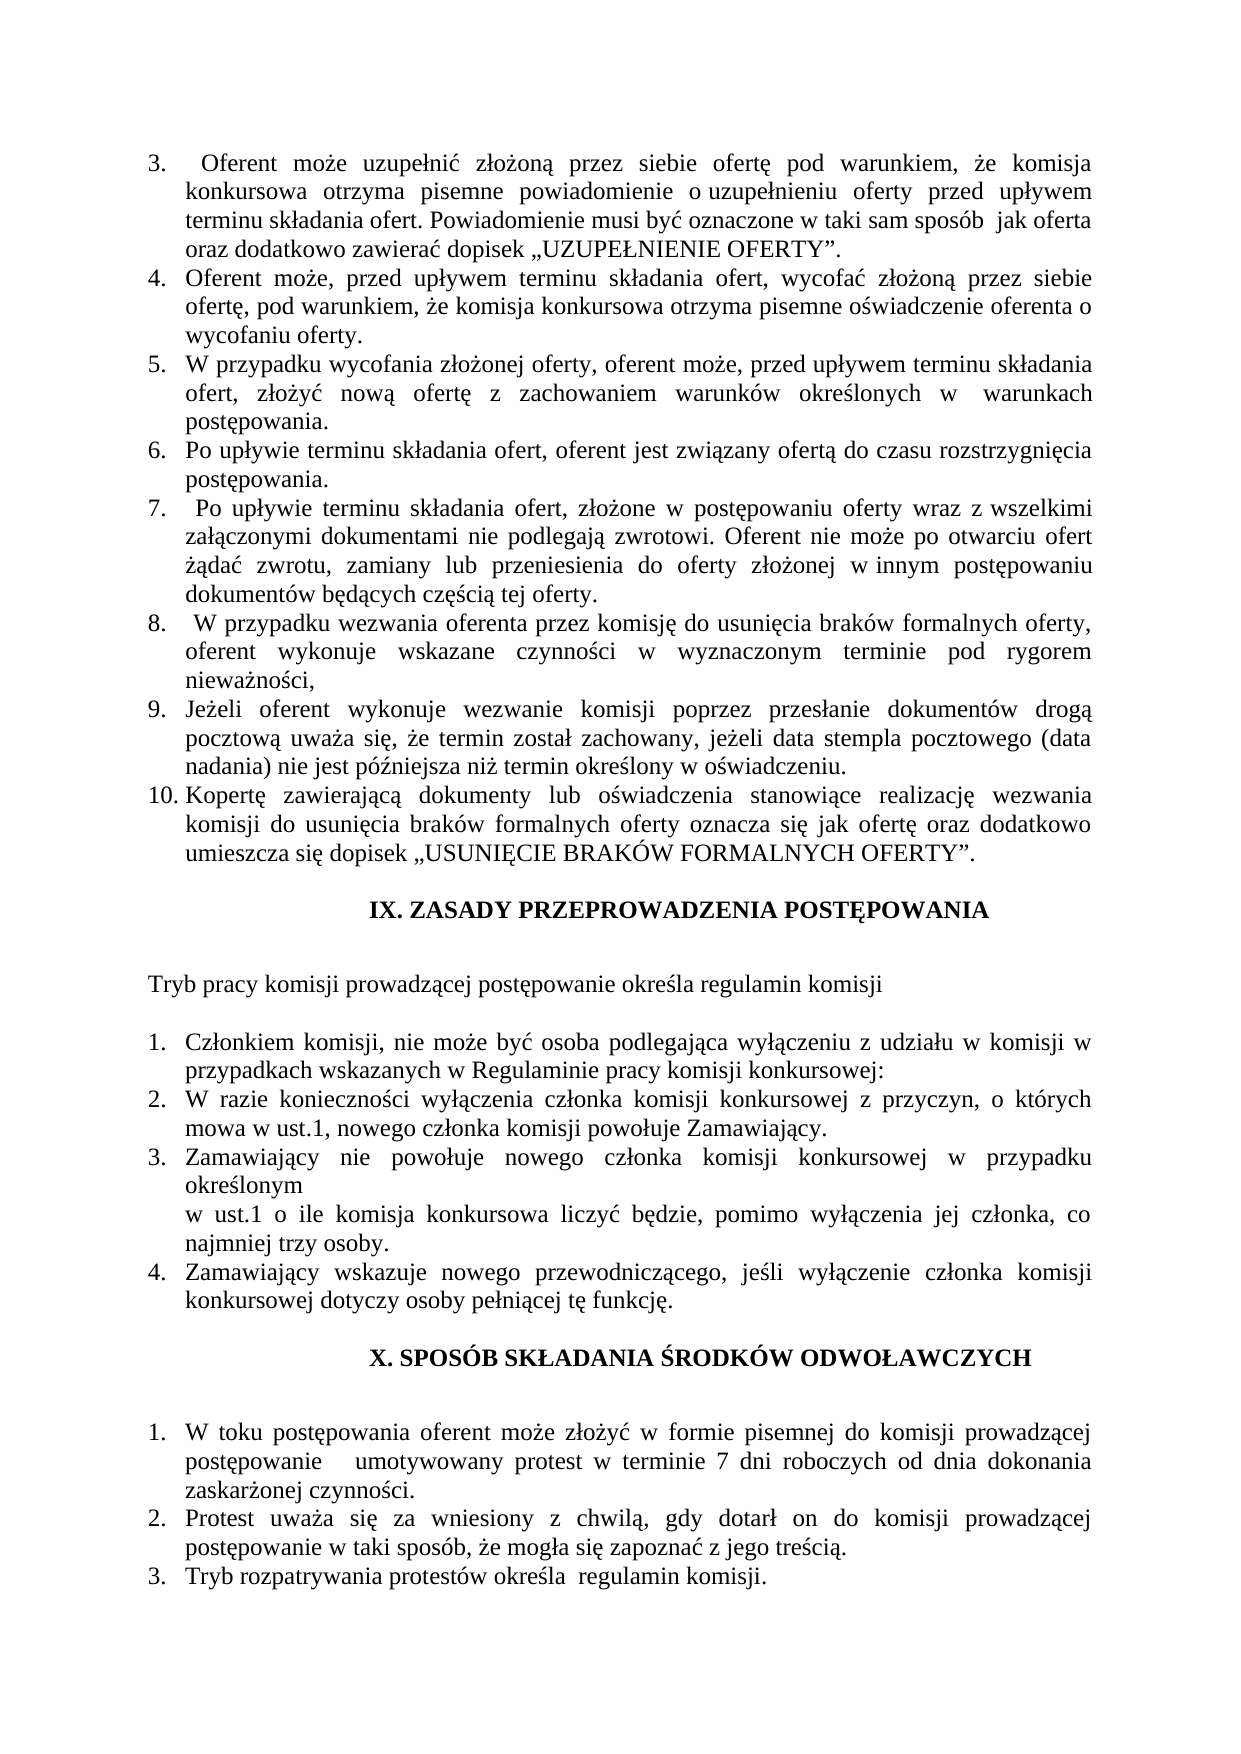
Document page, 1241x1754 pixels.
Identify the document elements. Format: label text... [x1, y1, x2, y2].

list Oferent może, przed upływem terminu składania ofert, wycofać złożoną przez siebie ofertę, pod warunkiem, że komisja konkursowa otrzyma pisemne oświadczenie oferenta o wycofaniu oferty. [148, 263, 1093, 349]
list Zamawiający wskazuje nowego przewodniczącego, jeśli wyłączenie członka komisji konkursowej dotyczy osoby pełniącej tę funkcję. [148, 1257, 1093, 1314]
list W przypadku wezwania oferenta przez komisję do usunięcia braków formalnych oferty, oferent wykonuje wskazane czynności w wyznaczonym terminie pod rygorem nieważności, [148, 608, 1093, 694]
list Zamawiający nie powołuje nowego członka komisji konkursowej w przypadku określonym w ust.1 o ile komisja konkursowa liczyć będzie, pomimo wyłączenia jej członka, co najmniej trzy osoby. [148, 1142, 1093, 1257]
list Jeżeli oferent wykonuje wezwanie komisji poprzez przesłanie dokumentów drogą pocztową uważa się, że termin został zachowany, jeżeli data stempla pocztowego (data nadania) nie jest późniejsza niż termin określony w oświadczeniu. [148, 694, 1093, 780]
list Po upływie terminu składania ofert, złożone w postępowaniu oferty wraz z wszelkimi załączonymi dokumentami nie podlegają zwrotowi. Oferent nie może po otwarciu ofert żądać zwrotu, zamiany lub przeniesienia do oferty złożonej w innym postępowaniu dokumentów będących częścią tej oferty. [148, 493, 1093, 608]
list Po upływie terminu składania ofert, oferent jest związany ofertą do czasu rozstrzygnięcia postępowania. [148, 435, 1093, 493]
text IX. ZASADY PRZEPROWADZENIA POSTĘPOWANIA [148, 895, 1093, 924]
list W toku postępowania oferent może złożyć w formie pisemnej do komisji prowadzącej postępowanie umotywowany protest w terminie 7 dni roboczych od dnia dokonania zaskarżonej czynności. [148, 1417, 1093, 1503]
text X. SPOSÓB SKŁADANIA ŚRODKÓW ODWOŁAWCZYCH [148, 1343, 1093, 1372]
text Tryb pracy komisji prowadzącej postępowanie określa regulamin komisji [148, 969, 1093, 998]
list Oferent może uzupełnić złożoną przez siebie ofertę pod warunkiem, że komisja konkursowa otrzyma pisemne powiadomienie o uzupełnieniu oferty przed upływem terminu składania ofert. Powiadomienie musi być oznaczone w taki sam sposób jak oferta oraz dodatkowo zawierać dopisek „UZUPEŁNIENIE OFERTY”. [148, 148, 1093, 263]
list W razie konieczności wyłączenia członka komisji konkursowej z przyczyn, o których mowa w ust.1, nowego członka komisji powołuje Zamawiający. [148, 1084, 1093, 1142]
list Członkiem komisji, nie może być osoba podlegająca wyłączeniu z udziału w komisji w przypadkach wskazanych w Regulaminie pracy komisji konkursowej: [148, 1027, 1093, 1084]
list W przypadku wycofania złożonej oferty, oferent może, przed upływem terminu składania ofert, złożyć nową ofertę z zachowaniem warunków określonych w warunkach postępowania. [148, 349, 1093, 435]
list Kopertę zawierającą dokumenty lub oświadczenia stanowiące realizację wezwania komisji do usunięcia braków formalnych oferty oznacza się jak ofertę oraz dodatkowo umieszcza się dopisek „USUNIĘCIE BRAKÓW FORMALNYCH OFERTY”. [148, 780, 1093, 866]
list Tryb rozpatrywania protestów określa regulamin komisji. [148, 1561, 1093, 1590]
list Protest uważa się za wniesiony z chwilą, gdy dotarł on do komisji prowadzącej postępowanie w taki sposób, że mogła się zapoznać z jego treścią. [148, 1503, 1093, 1561]
